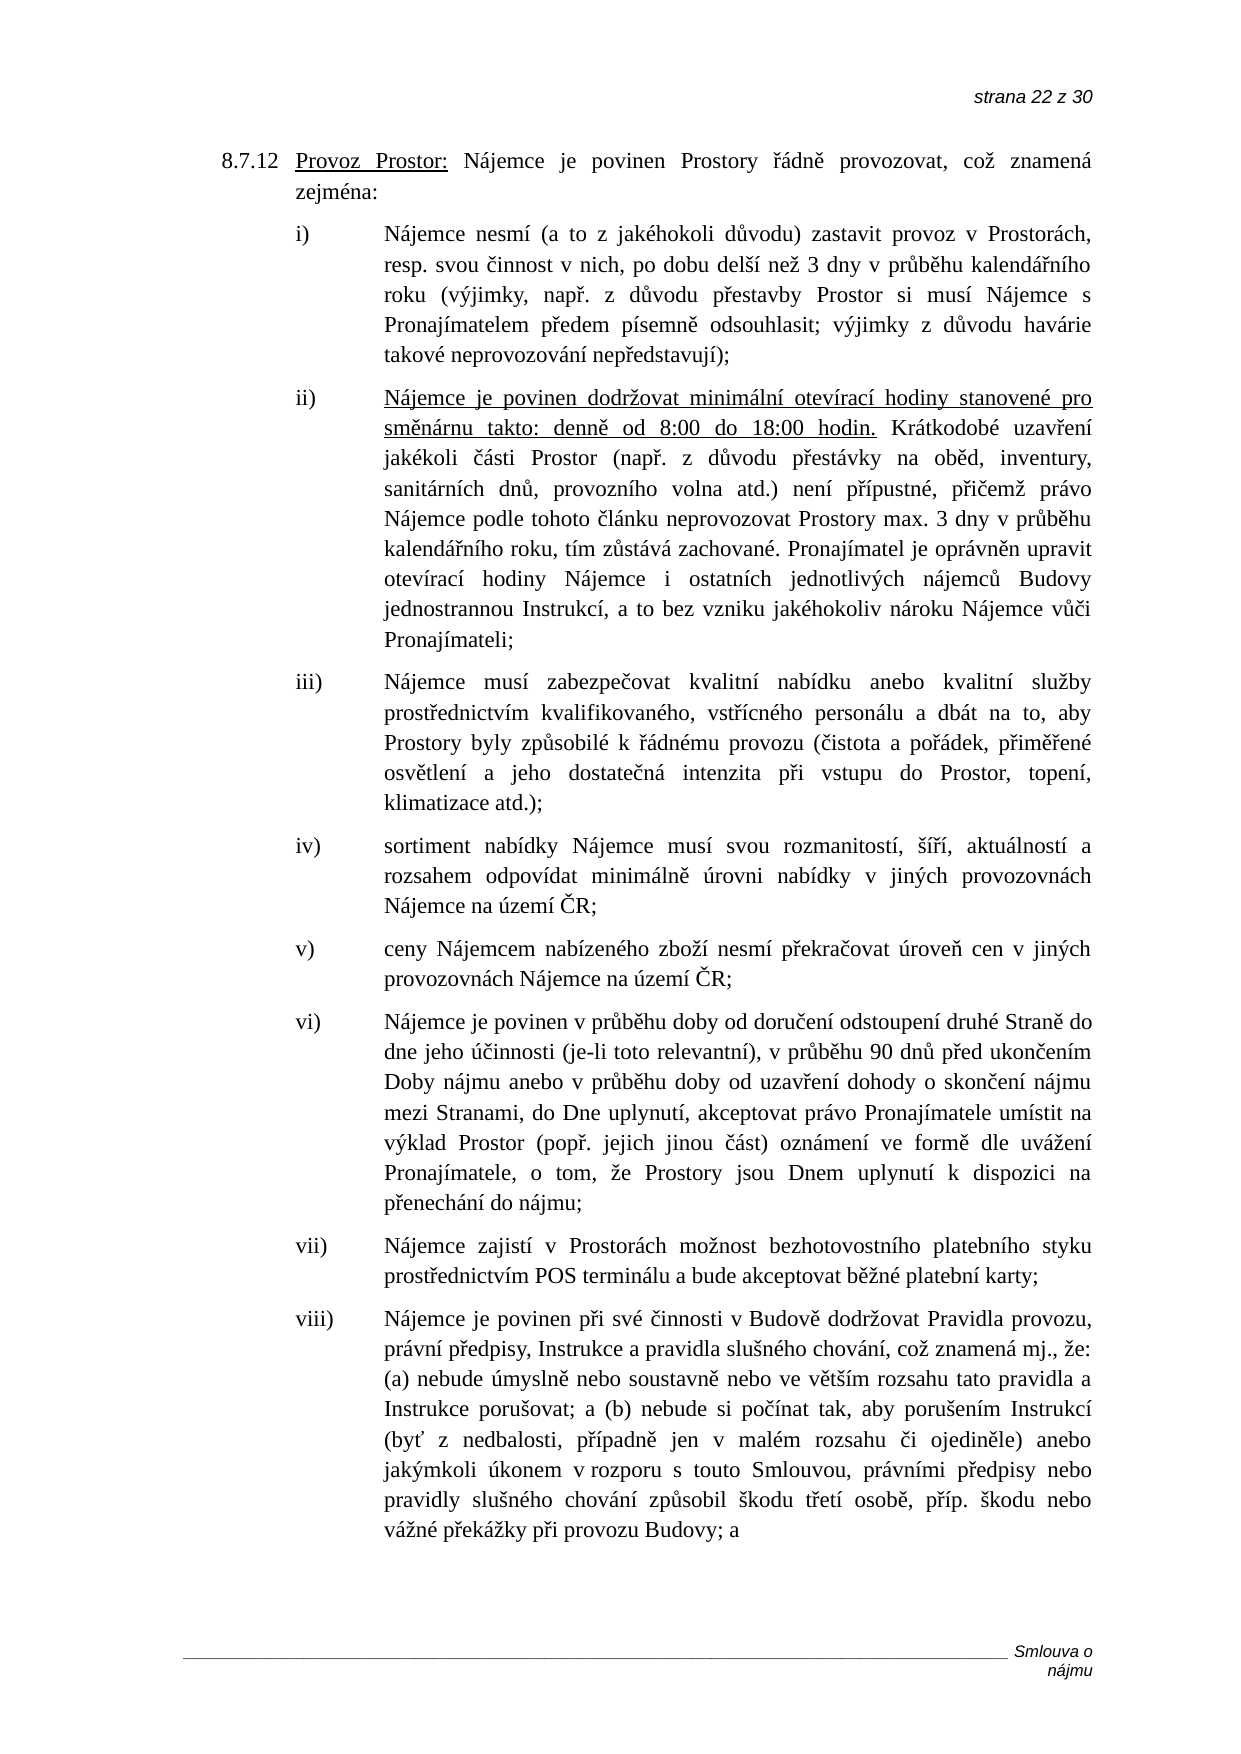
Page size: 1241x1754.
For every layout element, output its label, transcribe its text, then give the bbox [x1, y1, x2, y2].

subtitle Nájemce zajistí v Prostorách možnost bezhotovostního platebního styku prostřednictvím POS terminálu a bude akceptovat běžné platební karty; [295, 1232, 1093, 1288]
subtitle Nájemce je povinen v průběhu doby od doručení odstoupení druhé Straně do dne jeho účinnosti (je-li toto relevantní), v průběhu 90 dnů před ukončením Doby nájmu anebo v průběhu doby od uzavření dohody o skončení nájmu mezi Stranami, do Dne uplynutí, akceptovat právo Pronajímatele umístit na výklad Prostor (popř. jejich jinou část) oznámení ve formě dle uvážení Pronajímatele, o tom, že Prostory jsou Dnem uplynutí k dispozici na přenechání do nájmu; [295, 1008, 1093, 1216]
subtitle Nájemce nesmí (a to z jakéhokoli důvodu) zastavit provoz v Prostorách, resp. svou činnost v nich, po dobu delší než 3 dny v průběhu kalendářního roku (výjimky, např. z důvodu přestavby Prostor si musí Nájemce s Pronajímatelem předem písemně odsouhlasit; výjimky z důvodu havárie takové neprovozování nepředstavují); [295, 221, 1093, 368]
subtitle Provoz Prostor: Nájemce je povinen Prostory řádně provozovat, což znamená zejména: [221, 148, 1093, 204]
subtitle ceny Nájemcem nabízeného zboží nesmí překračovat úroveň cen v jiných provozovnách Nájemce na území ČR; [295, 935, 1093, 992]
subtitle Nájemce je povinen dodržovat minimální otevírací hodiny stanovené pro směnárnu takto: denně od 8:00 do 18:00 hodin. Krátkodobé uzavření jakékoli části Prostor (např. z důvodu přestávky na oběd, inventury, sanitárních dnů, provozního volna atd.) není přípustné, přičemž právo Nájemce podle tohoto článku neprovozovat Prostory max. 3 dny v průběhu kalendářního roku, tím zůstává zachované. Pronajímatel je oprávněn upravit otevírací hodiny Nájemce i ostatních jednotlivých nájemců Budovy jednostrannou Instrukcí, a to bez vzniku jakéhokoliv nároku Nájemce vůči Pronajímateli; [295, 384, 1093, 652]
subtitle sortiment nabídky Nájemce musí svou rozmanitostí, šíří, aktuálností a rozsahem odpovídat minimálně úrovni nabídky v jiných provozovnách Nájemce na území ČR; [295, 832, 1093, 919]
subtitle Nájemce je povinen při své činnosti v Budově dodržovat Pravidla provozu, právní předpisy, Instrukce a pravidla slušného chování, což znamená mj., že: (a) nebude úmyslně nebo soustavně nebo ve větším rozsahu tato pravidla a Instrukce porušovat; a (b) nebude si počínat tak, aby porušením Instrukcí (byť z nedbalosti, případně jen v malém rozsahu či ojediněle) anebo jakýmkoli úkonem v rozporu s touto Smlouvou, právními předpisy nebo pravidly slušného chování způsobil škodu třetí osobě, příp. škodu nebo vážné překážky při provozu Budovy; a [295, 1305, 1093, 1543]
subtitle Nájemce musí zabezpečovat kvalitní nabídku anebo kvalitní služby prostřednictvím kvalifikovaného, vstřícného personálu a dbát na to, aby Prostory byly způsobilé k řádnému provozu (čistota a pořádek, přiměřené osvětlení a jeho dostatečná intenzita při vstupu do Prostor, topení, klimatizace atd.); [295, 668, 1093, 816]
